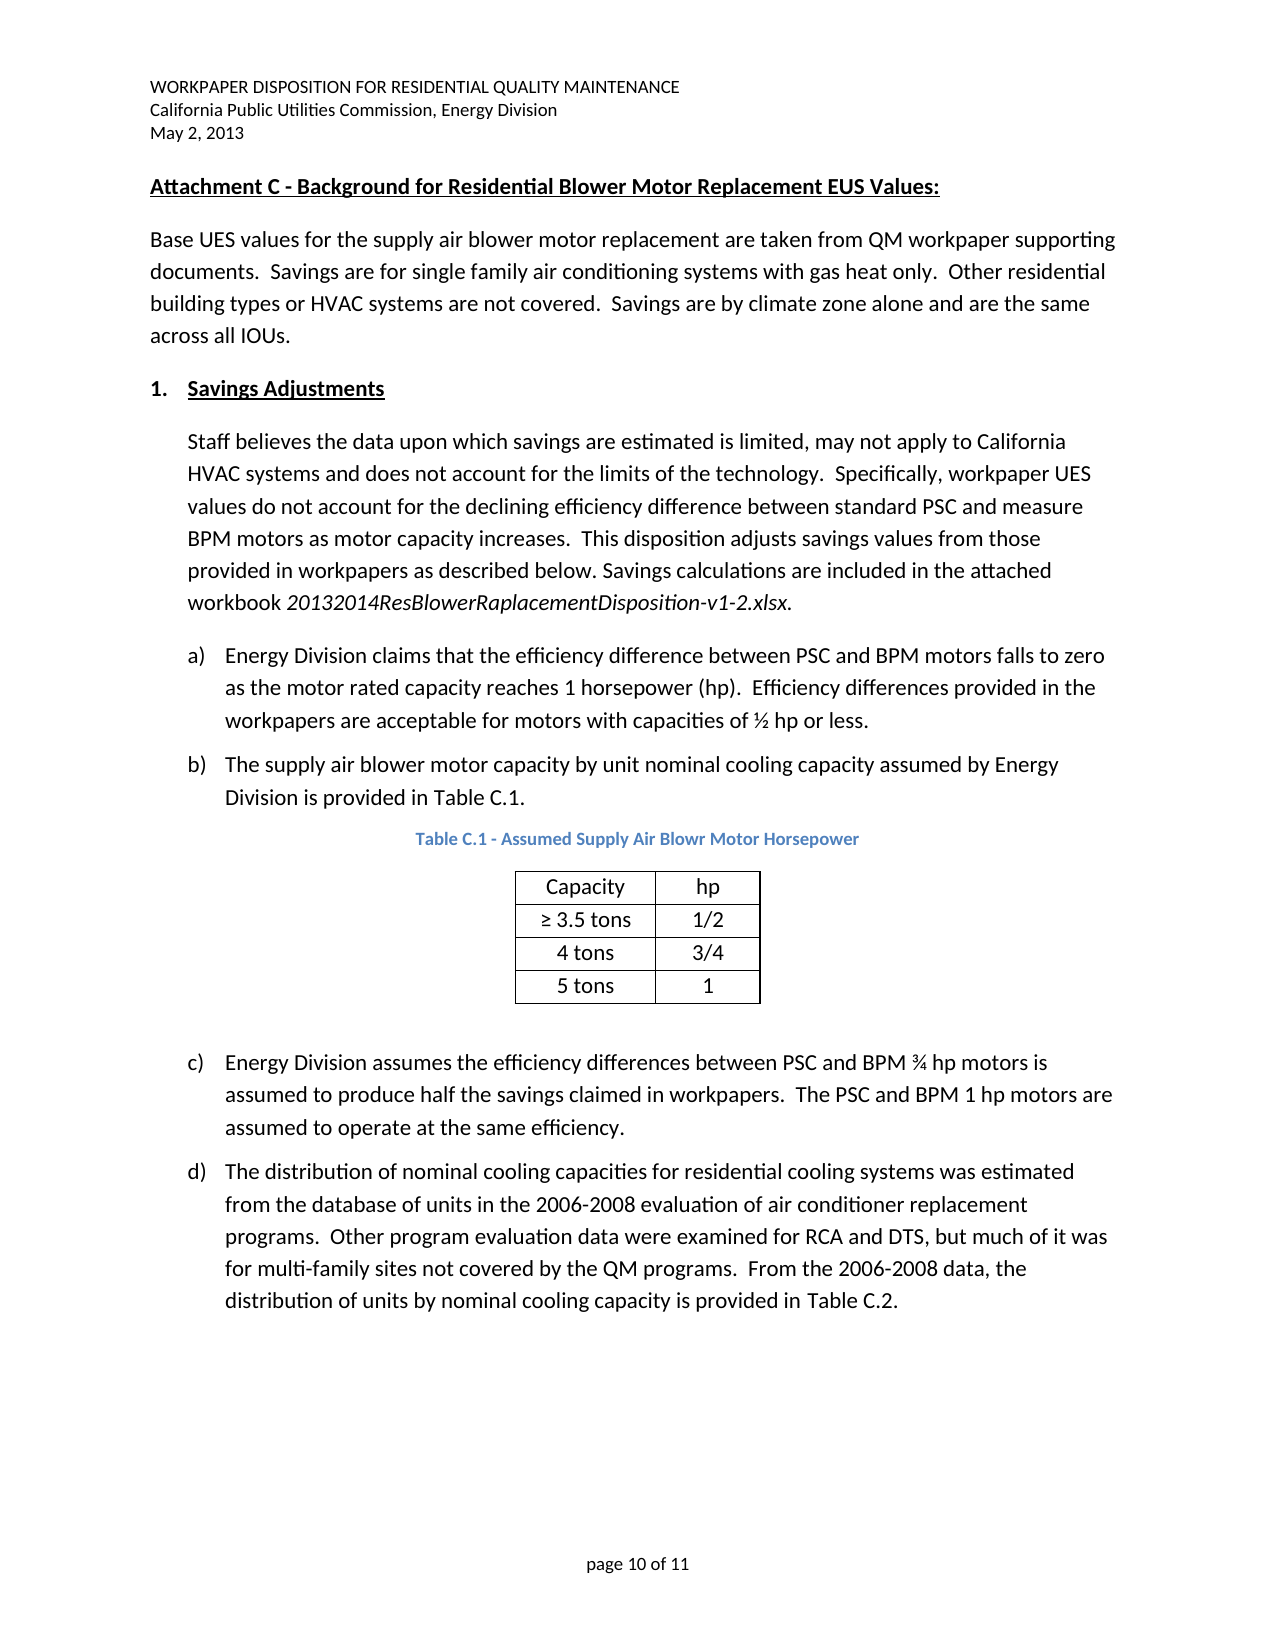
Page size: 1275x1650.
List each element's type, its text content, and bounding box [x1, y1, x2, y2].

table_header hp [656, 872, 759, 904]
list The distribution of nominal cooling capacities for residential cooling systems was estimated from the database of units in the 2006-2008 evaluation of air conditioner replacement programs. Other program evaluation data were examined for RCA and DTS, but much of it was for multi-family sites not covered by the QM programs. From the 2006-2008 data, the distribution of units by nominal cooling capacity is provided in Table C.2. [187, 1157, 1125, 1314]
text Base UES values for the supply air blower motor replacement are taken from QM workpaper supporting documents. Savings are for single family air conditioning systems with gas heat only. Other residential building types or HVAC systems are not covered. Savings are by climate zone alone and are the same across all IOUs. [150, 225, 1125, 349]
list The supply air blower motor capacity by unit nominal cooling capacity assumed by Energy Division is provided in Table C.1. [187, 750, 1125, 811]
table_cell ≥ 3.5 tons [516, 905, 655, 937]
list Savings Adjustments [150, 374, 1125, 402]
table_cell 3/4 [656, 938, 759, 970]
table_cell 1/2 [656, 905, 759, 937]
text Attachment C - Background for Residential Blower Motor Replacement EUS Values: [150, 172, 1125, 200]
list Energy Division assumes the efficiency differences between PSC and BPM ¾ hp motors is assumed to produce half the savings claimed in workpapers. The PSC and BPM 1 hp motors are assumed to operate at the same efficiency. [187, 1048, 1125, 1141]
list Energy Division claims that the efficiency difference between PSC and BPM motors falls to zero as the motor rated capacity reaches 1 horsepower (hp). Efficiency differences provided in the workpapers are acceptable for motors with capacities of ½ hp or less. [187, 641, 1125, 734]
text Staff believes the data upon which savings are estimated is limited, may not apply to California HVAC systems and does not account for the limits of the technology. Specifically, workpaper UES values do not account for the declining efficiency difference between standard PSC and measure BPM motors as motor capacity increases. This disposition adjusts savings values from those provided in workpapers as described below. Savings calculations are included in the attached workbook 20132014ResBlowerRaplacementDisposition-v1-2.xlsx. [187, 427, 1125, 616]
table_cell 4 tons [516, 938, 655, 970]
table_cell 1 [656, 971, 759, 1003]
table_cell 5 tons [516, 971, 655, 1003]
table_header Capacity [516, 872, 655, 904]
